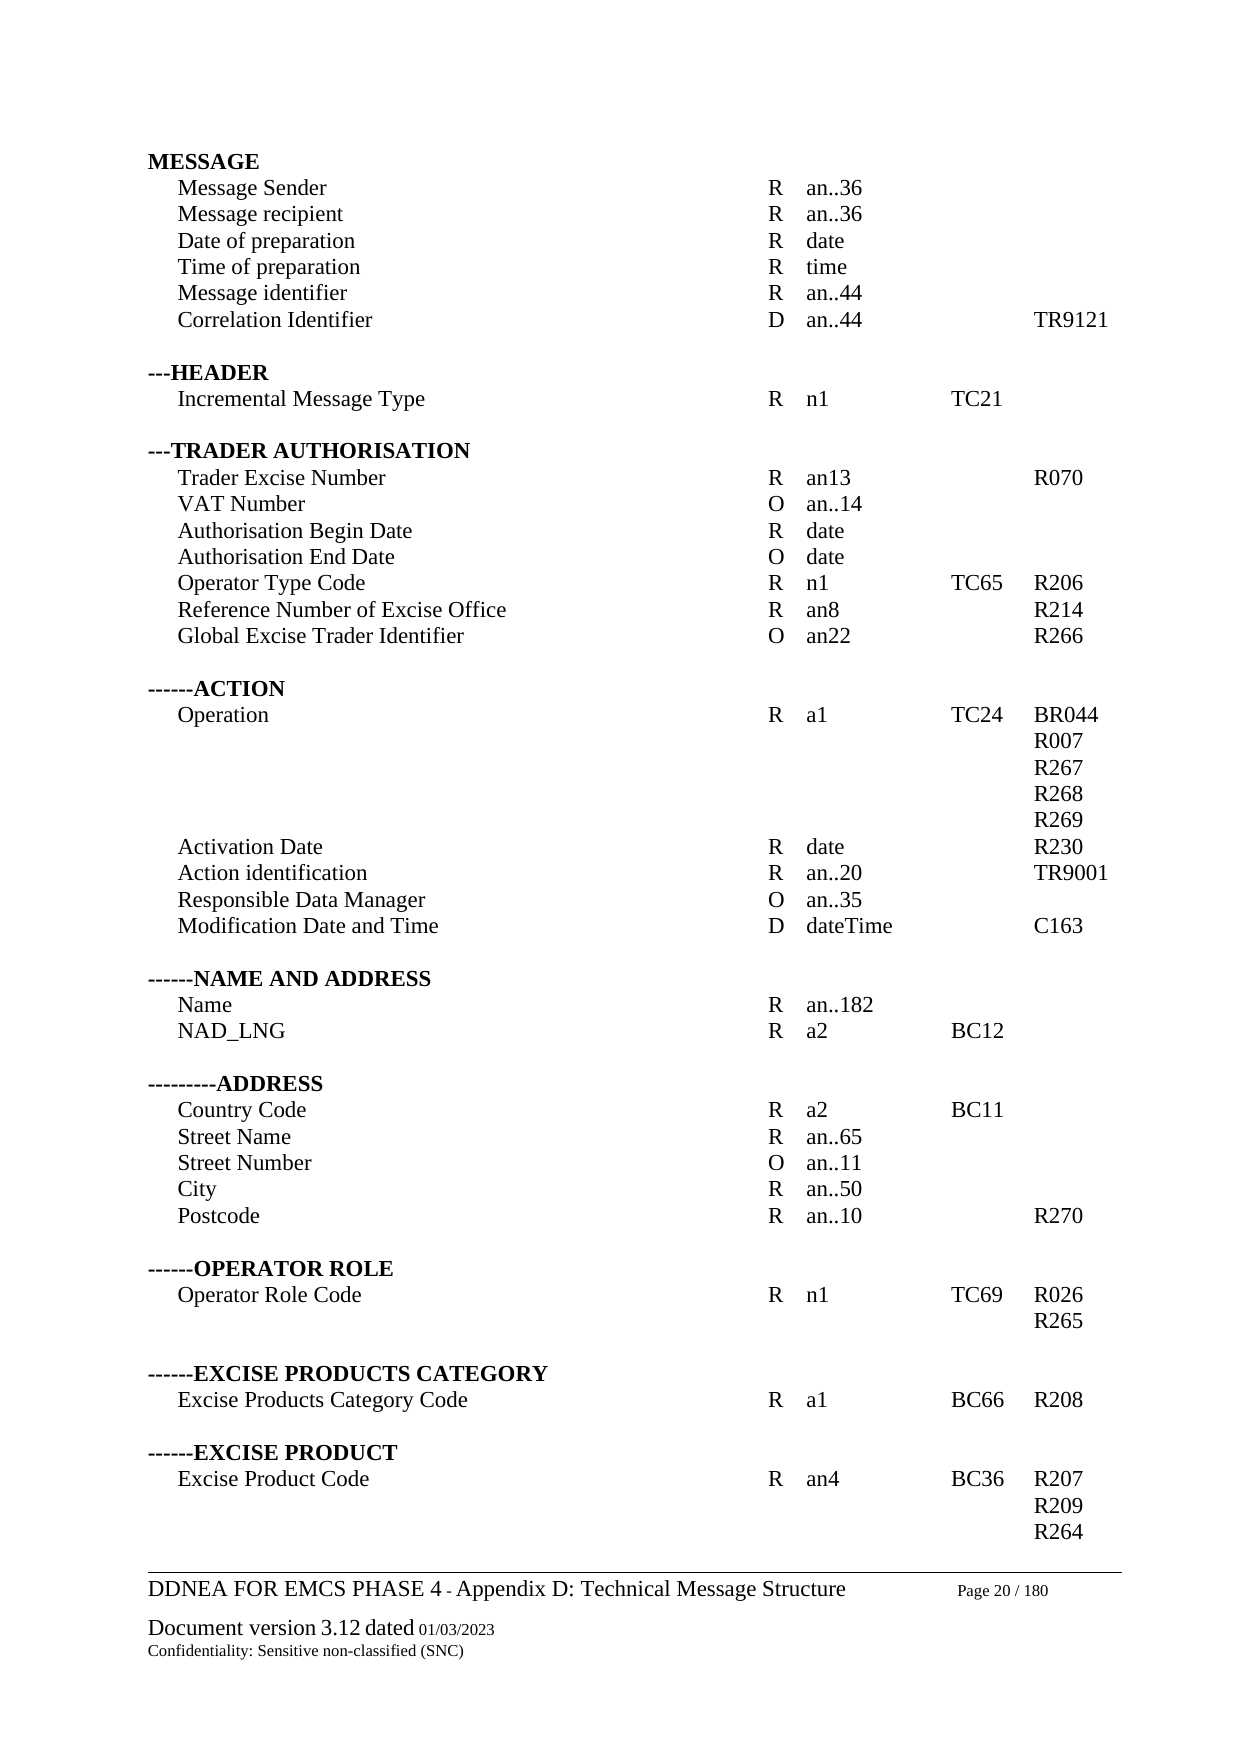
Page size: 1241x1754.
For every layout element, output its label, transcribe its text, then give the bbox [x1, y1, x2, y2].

text Modification Date and Time D dateTime C163 [148, 912, 1122, 938]
text MESSAGE [148, 148, 1122, 174]
text ------OPERATOR ROLE [148, 1254, 1122, 1281]
text Operation R a1 TC24 BR044 [148, 701, 1122, 727]
text Authorisation End Date O date [148, 543, 1122, 569]
text City R an..50 [148, 1176, 1122, 1202]
text R265 [148, 1307, 1122, 1334]
text R007 [148, 727, 1122, 754]
text Name R an..182 [148, 991, 1122, 1017]
text Postcode R an..10 R270 [148, 1202, 1122, 1228]
text Correlation Identifier D an..44 TR9121 [148, 306, 1122, 332]
text Responsible Data Manager O an..35 [148, 886, 1122, 912]
text Action identification R an..20 TR9001 [148, 859, 1122, 886]
text Street Name R an..65 [148, 1123, 1122, 1149]
text Country Code R a2 BC11 [148, 1096, 1122, 1123]
text Trader Excise Number R an13 R070 [148, 464, 1122, 490]
text R264 [148, 1518, 1122, 1544]
text Global Excise Trader Identifier O an22 R266 [148, 622, 1122, 648]
text ---HEADER [148, 358, 1122, 385]
text R267 [148, 754, 1122, 780]
text NAD_LNG R a2 BC12 [148, 1017, 1122, 1044]
text ---------ADDRESS [148, 1070, 1122, 1096]
text Message recipient R an..36 [148, 200, 1122, 227]
text R209 [148, 1492, 1122, 1518]
text Message identifier R an..44 [148, 279, 1122, 306]
text Time of preparation R time [148, 253, 1122, 279]
text Street Number O an..11 [148, 1149, 1122, 1176]
text ------EXCISE PRODUCTS CATEGORY [148, 1360, 1122, 1386]
text ------EXCISE PRODUCT [148, 1439, 1122, 1465]
text Operator Role Code R n1 TC69 R026 [148, 1281, 1122, 1307]
text R268 [148, 780, 1122, 807]
text Excise Products Category Code R a1 BC66 R208 [148, 1386, 1122, 1413]
text Reference Number of Excise Office R an8 R214 [148, 596, 1122, 622]
text Activation Date R date R230 [148, 833, 1122, 859]
text Date of preparation R date [148, 227, 1122, 253]
text VAT Number O an..14 [148, 490, 1122, 517]
text Authorisation Begin Date R date [148, 517, 1122, 543]
text Incremental Message Type R n1 TC21 [148, 385, 1122, 411]
text R269 [148, 807, 1122, 833]
text Message Sender R an..36 [148, 174, 1122, 200]
text ---TRADER AUTHORISATION [148, 438, 1122, 464]
text Operator Type Code R n1 TC65 R206 [148, 569, 1122, 596]
text ------ACTION [148, 675, 1122, 701]
text Excise Product Code R an4 BC36 R207 [148, 1465, 1122, 1492]
text ------NAME AND ADDRESS [148, 965, 1122, 991]
